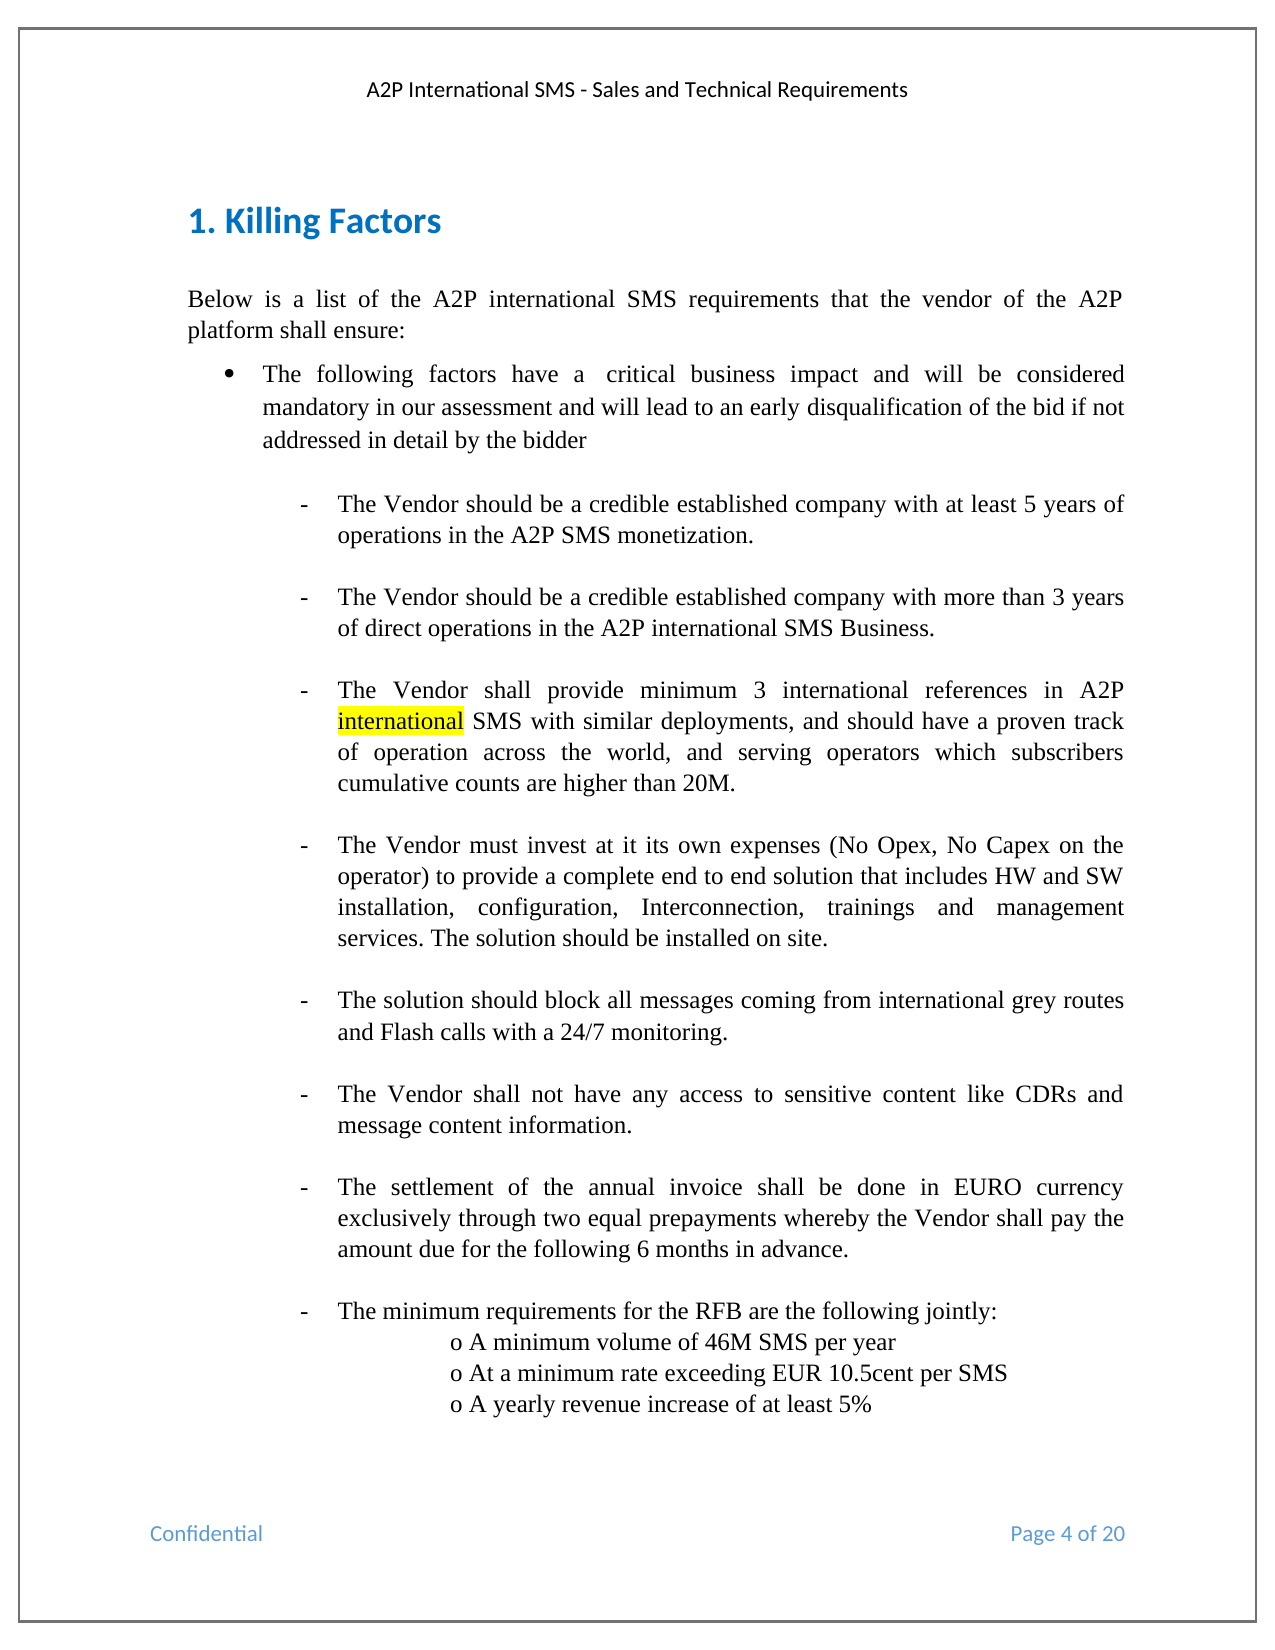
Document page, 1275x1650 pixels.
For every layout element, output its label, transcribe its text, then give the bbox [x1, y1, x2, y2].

list The Vendor shall provide minimum 3 international references in A2P international SMS with similar deployments, and should have a proven track of operation across the world, and serving operators which subscribers cumulative counts are higher than 20M. [300, 675, 1125, 797]
list Killing Factors [187, 197, 1125, 243]
list The following factors have a critical business impact and will be considered mandatory in our assessment and will lead to an early disqualification of the bid if not addressed in detail by the bidder [225, 359, 1125, 454]
list The Vendor must invest at it its own expenses (No Opex, No Capex on the operator) to provide a complete end to end solution that includes HW and SW installation, configuration, Interconnection, trainings and management services. The solution should be installed on site. [300, 830, 1125, 952]
list o A minimum volume of 46M SMS per year [337, 1327, 1125, 1356]
list The Vendor should be a credible established company with at least 5 years of operations in the A2P SMS monetization. [300, 489, 1125, 549]
list The solution should block all messages coming from international grey routes and Flash calls with a 24/7 monitoring. [300, 986, 1125, 1045]
list The settlement of the annual invoice shall be done in EURO currency exclusively through two equal prepayments whereby the Vendor shall pay the amount due for the following 6 months in advance. [300, 1172, 1125, 1263]
list The minimum requirements for the RFB are the following jointly: [300, 1296, 1125, 1325]
list o At a minimum rate exceeding EUR 10.5cent per SMS [337, 1358, 1125, 1387]
list The Vendor should be a credible established company with more than 3 years of direct operations in the A2P international SMS Business. [300, 582, 1125, 642]
list o A yearly revenue increase of at least 5% [337, 1389, 1125, 1418]
text Below is a list of the A2P international SMS requirements that the vendor of the A2P platform shall ensure: [187, 284, 1125, 344]
list The Vendor shall not have any access to sensitive content like CDRs and message content information. [300, 1079, 1125, 1138]
